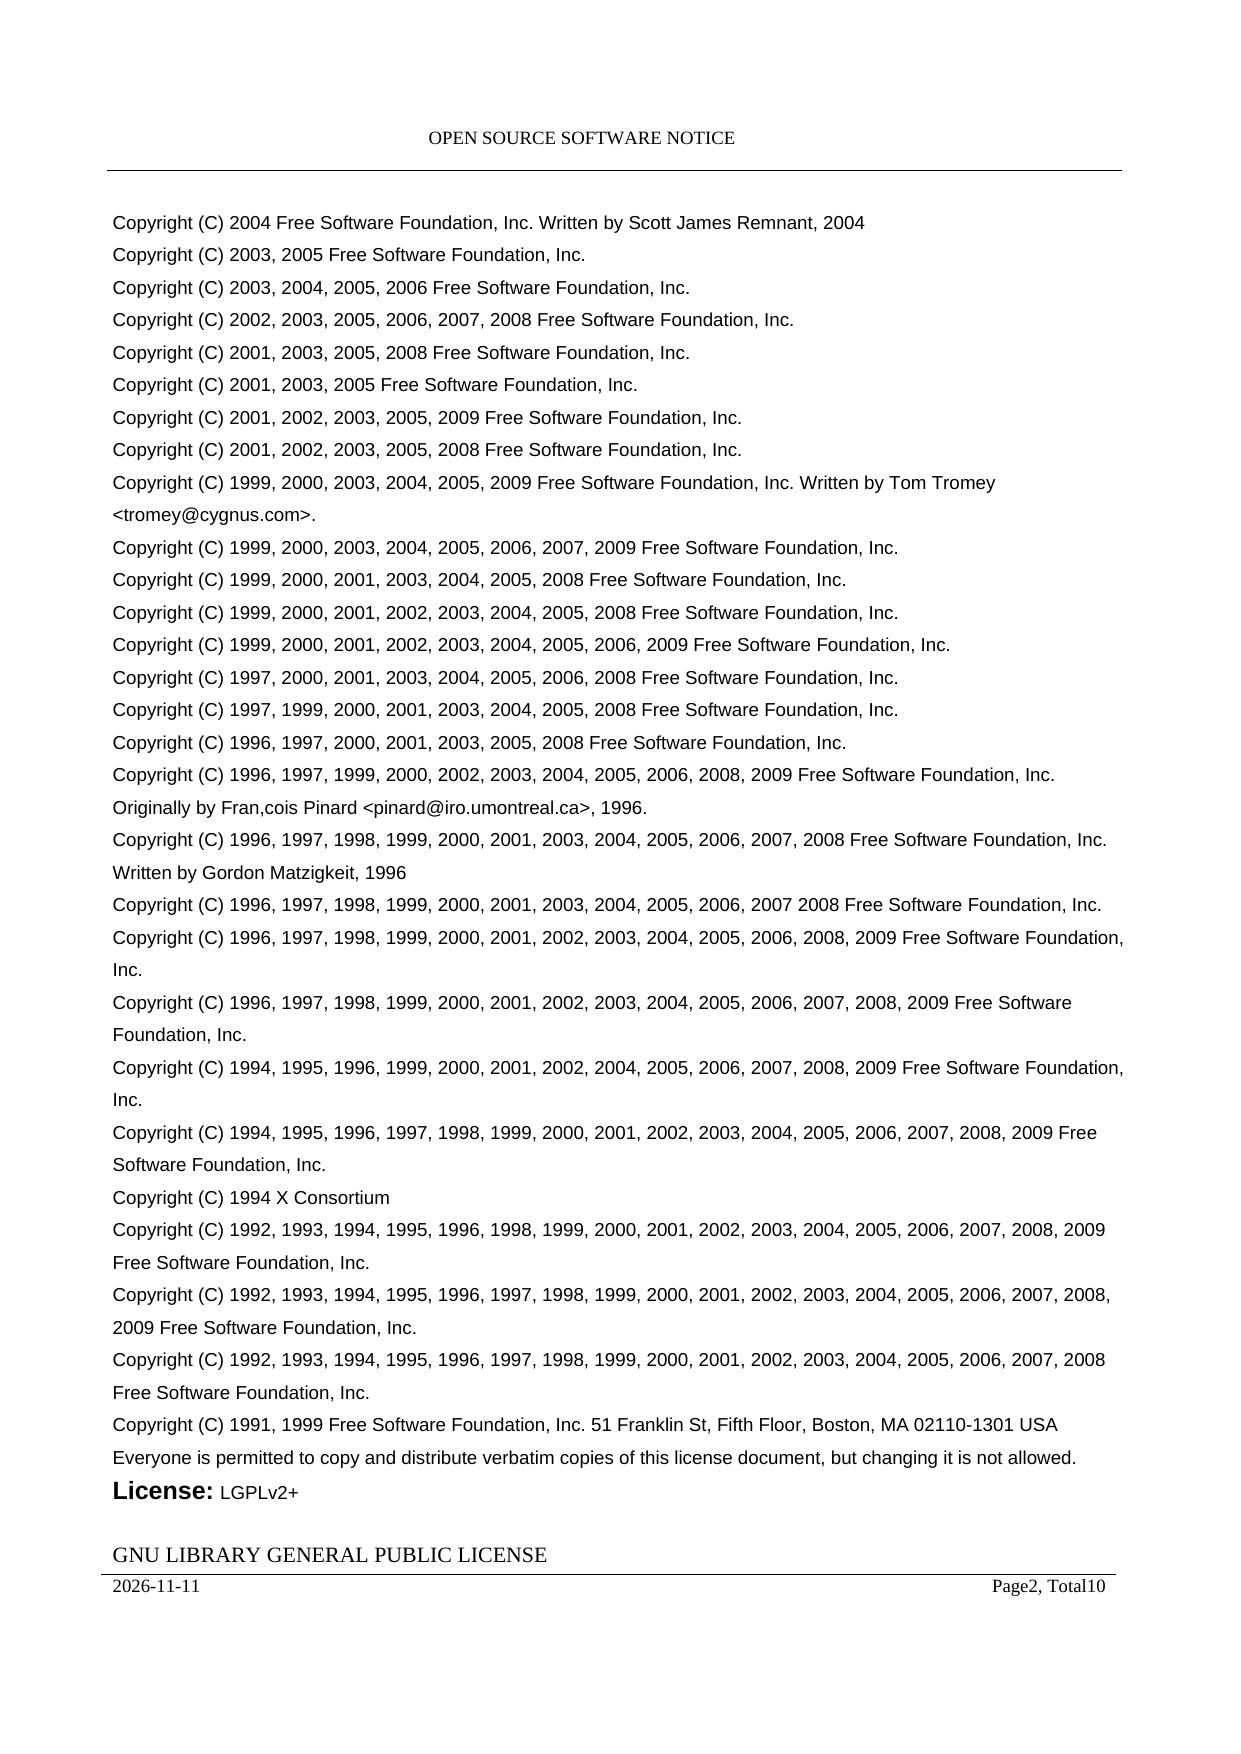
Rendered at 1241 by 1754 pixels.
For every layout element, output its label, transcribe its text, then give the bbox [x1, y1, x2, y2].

text Copyright (C) 1992, 1993, 1994, 1995, 1996, 1997, 1998, 1999, 2000, 2001, 2002, 2003, 2004, 2005, 2006, 2007, 2008, 2009 Free Software Foundation, Inc. [112, 1279, 1128, 1344]
text Copyright (C) 2003, 2004, 2005, 2006 Free Software Foundation, Inc. [112, 271, 1128, 304]
text Copyright (C) 1996, 1997, 1998, 1999, 2000, 2001, 2003, 2004, 2005, 2006, 2007, 2008 Free Software Foundation, Inc. Written by Gordon Matzigkeit, 1996 [112, 824, 1128, 889]
text Copyright (C) 2004 Free Software Foundation, Inc. Written by Scott James Remnant, 2004 [112, 206, 1128, 239]
text Copyright (C) 2001, 2003, 2005, 2008 Free Software Foundation, Inc. [112, 336, 1128, 369]
text Copyright (C) 1996, 1997, 1998, 1999, 2000, 2001, 2002, 2003, 2004, 2005, 2006, 2007, 2008, 2009 Free Software Foundation, Inc. [112, 986, 1128, 1051]
text Copyright (C) 2001, 2002, 2003, 2005, 2009 Free Software Foundation, Inc. [112, 401, 1128, 434]
text Copyright (C) 1994, 1995, 1996, 1997, 1998, 1999, 2000, 2001, 2002, 2003, 2004, 2005, 2006, 2007, 2008, 2009 Free Software Foundation, Inc. [112, 1116, 1128, 1181]
text Copyright (C) 1999, 2000, 2001, 2002, 2003, 2004, 2005, 2008 Free Software Foundation, Inc. [112, 596, 1128, 629]
text Copyright (C) 1991, 1999 Free Software Foundation, Inc. 51 Franklin St, Fifth Floor, Boston, MA 02110-1301 USA Everyone is permitted to copy and distribute verbatim copies of this license document, but changing it is not allowed. [112, 1409, 1128, 1474]
text Copyright (C) 2002, 2003, 2005, 2006, 2007, 2008 Free Software Foundation, Inc. [112, 304, 1128, 336]
text Copyright (C) 1996, 1997, 1998, 1999, 2000, 2001, 2003, 2004, 2005, 2006, 2007 2008 Free Software Foundation, Inc. [112, 889, 1128, 921]
text Copyright (C) 2003, 2005 Free Software Foundation, Inc. [112, 239, 1128, 271]
text Copyright (C) 1992, 1993, 1994, 1995, 1996, 1998, 1999, 2000, 2001, 2002, 2003, 2004, 2005, 2006, 2007, 2008, 2009 Free Software Foundation, Inc. [112, 1214, 1128, 1279]
text Copyright (C) 1999, 2000, 2003, 2004, 2005, 2006, 2007, 2009 Free Software Foundation, Inc. [112, 531, 1128, 564]
text Copyright (C) 2001, 2003, 2005 Free Software Foundation, Inc. [112, 369, 1128, 401]
text Copyright (C) 1992, 1993, 1994, 1995, 1996, 1997, 1998, 1999, 2000, 2001, 2002, 2003, 2004, 2005, 2006, 2007, 2008 Free Software Foundation, Inc. [112, 1344, 1128, 1409]
text Copyright (C) 1999, 2000, 2003, 2004, 2005, 2009 Free Software Foundation, Inc. Written by Tom Tromey <tromey@cygnus.com>. [112, 466, 1128, 531]
text Copyright (C) 1999, 2000, 2001, 2003, 2004, 2005, 2008 Free Software Foundation, Inc. [112, 564, 1128, 596]
text Copyright (C) 1997, 2000, 2001, 2003, 2004, 2005, 2006, 2008 Free Software Foundation, Inc. [112, 661, 1128, 694]
text Copyright (C) 1996, 1997, 2000, 2001, 2003, 2005, 2008 Free Software Foundation, Inc. [112, 726, 1128, 759]
text Copyright (C) 2001, 2002, 2003, 2005, 2008 Free Software Foundation, Inc. [112, 434, 1128, 466]
text Copyright (C) 1994 X Consortium [112, 1181, 1128, 1214]
text Copyright (C) 1994, 1995, 1996, 1999, 2000, 2001, 2002, 2004, 2005, 2006, 2007, 2008, 2009 Free Software Foundation, Inc. [112, 1051, 1128, 1116]
text Copyright (C) 1996, 1997, 1998, 1999, 2000, 2001, 2002, 2003, 2004, 2005, 2006, 2008, 2009 Free Software Foundation, Inc. [112, 921, 1128, 986]
text Copyright (C) 1996, 1997, 1999, 2000, 2002, 2003, 2004, 2005, 2006, 2008, 2009 Free Software Foundation, Inc. Originally by Fran,cois Pinard <pinard@iro.umontreal.ca>, 1996. [112, 759, 1128, 824]
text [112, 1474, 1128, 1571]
text Copyright (C) 1997, 1999, 2000, 2001, 2003, 2004, 2005, 2008 Free Software Foundation, Inc. [112, 694, 1128, 726]
text Copyright (C) 1999, 2000, 2001, 2002, 2003, 2004, 2005, 2006, 2009 Free Software Foundation, Inc. [112, 629, 1128, 661]
